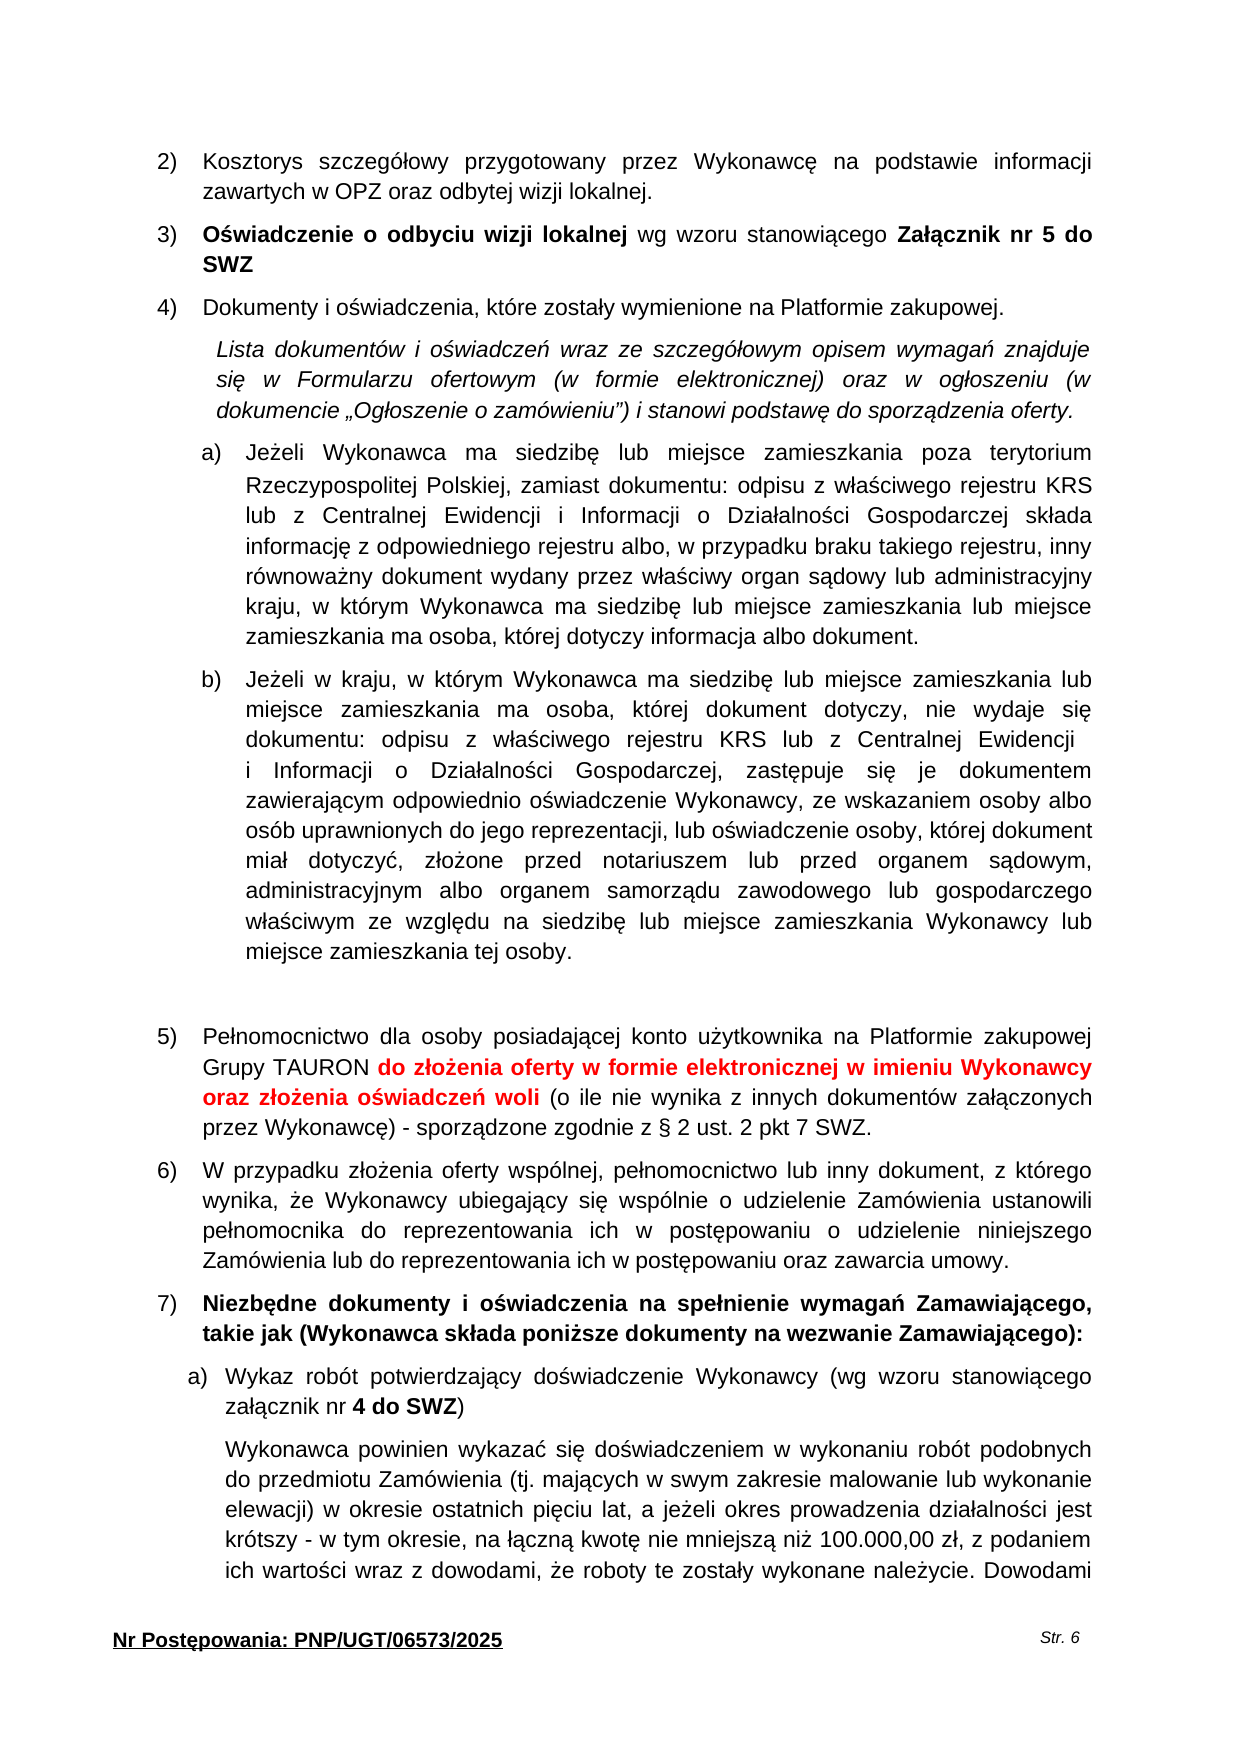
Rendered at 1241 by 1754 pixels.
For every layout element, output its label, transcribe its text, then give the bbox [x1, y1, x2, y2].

list Pełnomocnictwo dla osoby posiadającej konto użytkownika na Platformie zakupowej Grupy TAURON do złożenia oferty w formie elektronicznej w imieniu Wykonawcy oraz złożenia oświadczeń woli (o ile nie wynika z innych dokumentów załączonych przez Wykonawcę) - sporządzone zgodnie z § 2 ust. 2 pkt 7 SWZ. [157, 1023, 1093, 1140]
list Wykaz robót potwierdzający doświadczenie Wykonawcy (wg wzoru stanowiącego załącznik nr 4 do SWZ) [187, 1363, 1093, 1419]
text Lista dokumentów i oświadczeń wraz ze szczegółowym opisem wymagań znajduje się w Formularzu ofertowym (w formie elektronicznej) oraz w ogłoszeniu (w dokumencie „Ogłoszenie o zamówieniu”) i stanowi podstawę do sporządzenia oferty. [216, 336, 1093, 423]
list Kosztorys szczegółowy przygotowany przez Wykonawcę na podstawie informacji zawartych w OPZ oraz odbytej wizji lokalnej. [157, 148, 1093, 204]
list Dokumenty i oświadczenia, które zostały wymienione na Platformie zakupowej. [157, 293, 1093, 320]
list Niezbędne dokumenty i oświadczenia na spełnienie wymagań Zamawiającego, takie jak (Wykonawca składa poniższe dokumenty na wezwanie Zamawiającego): [157, 1290, 1093, 1347]
list W przypadku złożenia oferty wspólnej, pełnomocnictwo lub inny dokument, z którego wynika, że Wykonawcy ubiegający się wspólnie o udzielenie Zamówienia ustanowili pełnomocnika do reprezentowania ich w postępowaniu o udzielenie niniejszego Zamówienia lub do reprezentowania ich w postępowaniu oraz zawarcia umowy. [157, 1157, 1093, 1274]
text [225, 1436, 1093, 1583]
list Jeżeli w kraju, w którym Wykonawca ma siedzibę lub miejsce zamieszkania lub miejsce zamieszkania ma osoba, której dokument dotyczy, nie wydaje się dokumentu: odpisu z właściwego rejestru KRS lub z Centralnej Ewidencji i Informacji o Działalności Gospodarczej, zastępuje się je dokumentem zawierającym odpowiednio oświadczenie Wykonawcy, ze wskazaniem osoby albo osób uprawnionych do jego reprezentacji, lub oświadczenie osoby, której dokument miał dotyczyć, złożone przed notariuszem lub przed organem sądowym, administracyjnym albo organem samorządu zawodowego lub gospodarczego właściwym ze względu na siedzibę lub miejsce zamieszkania Wykonawcy lub miejsce zamieszkania tej osoby. [201, 666, 1093, 964]
list Jeżeli Wykonawca ma siedzibę lub miejsce zamieszkania poza terytorium Rzeczypospolitej Polskiej, zamiast dokumentu: odpisu z właściwego rejestru KRS lub z Centralnej Ewidencji i Informacji o Działalności Gospodarczej składa informację z odpowiedniego rejestru albo, w przypadku braku takiego rejestru, inny równoważny dokument wydany przez właściwy organ sądowy lub administracyjny kraju, w którym Wykonawca ma siedzibę lub miejsce zamieszkania lub miejsce zamieszkania ma osoba, której dotyczy informacja albo dokument. [201, 439, 1093, 650]
list Oświadczenie o odbyciu wizji lokalnej wg wzoru stanowiącego Załącznik nr 5 do SWZ [157, 221, 1093, 277]
